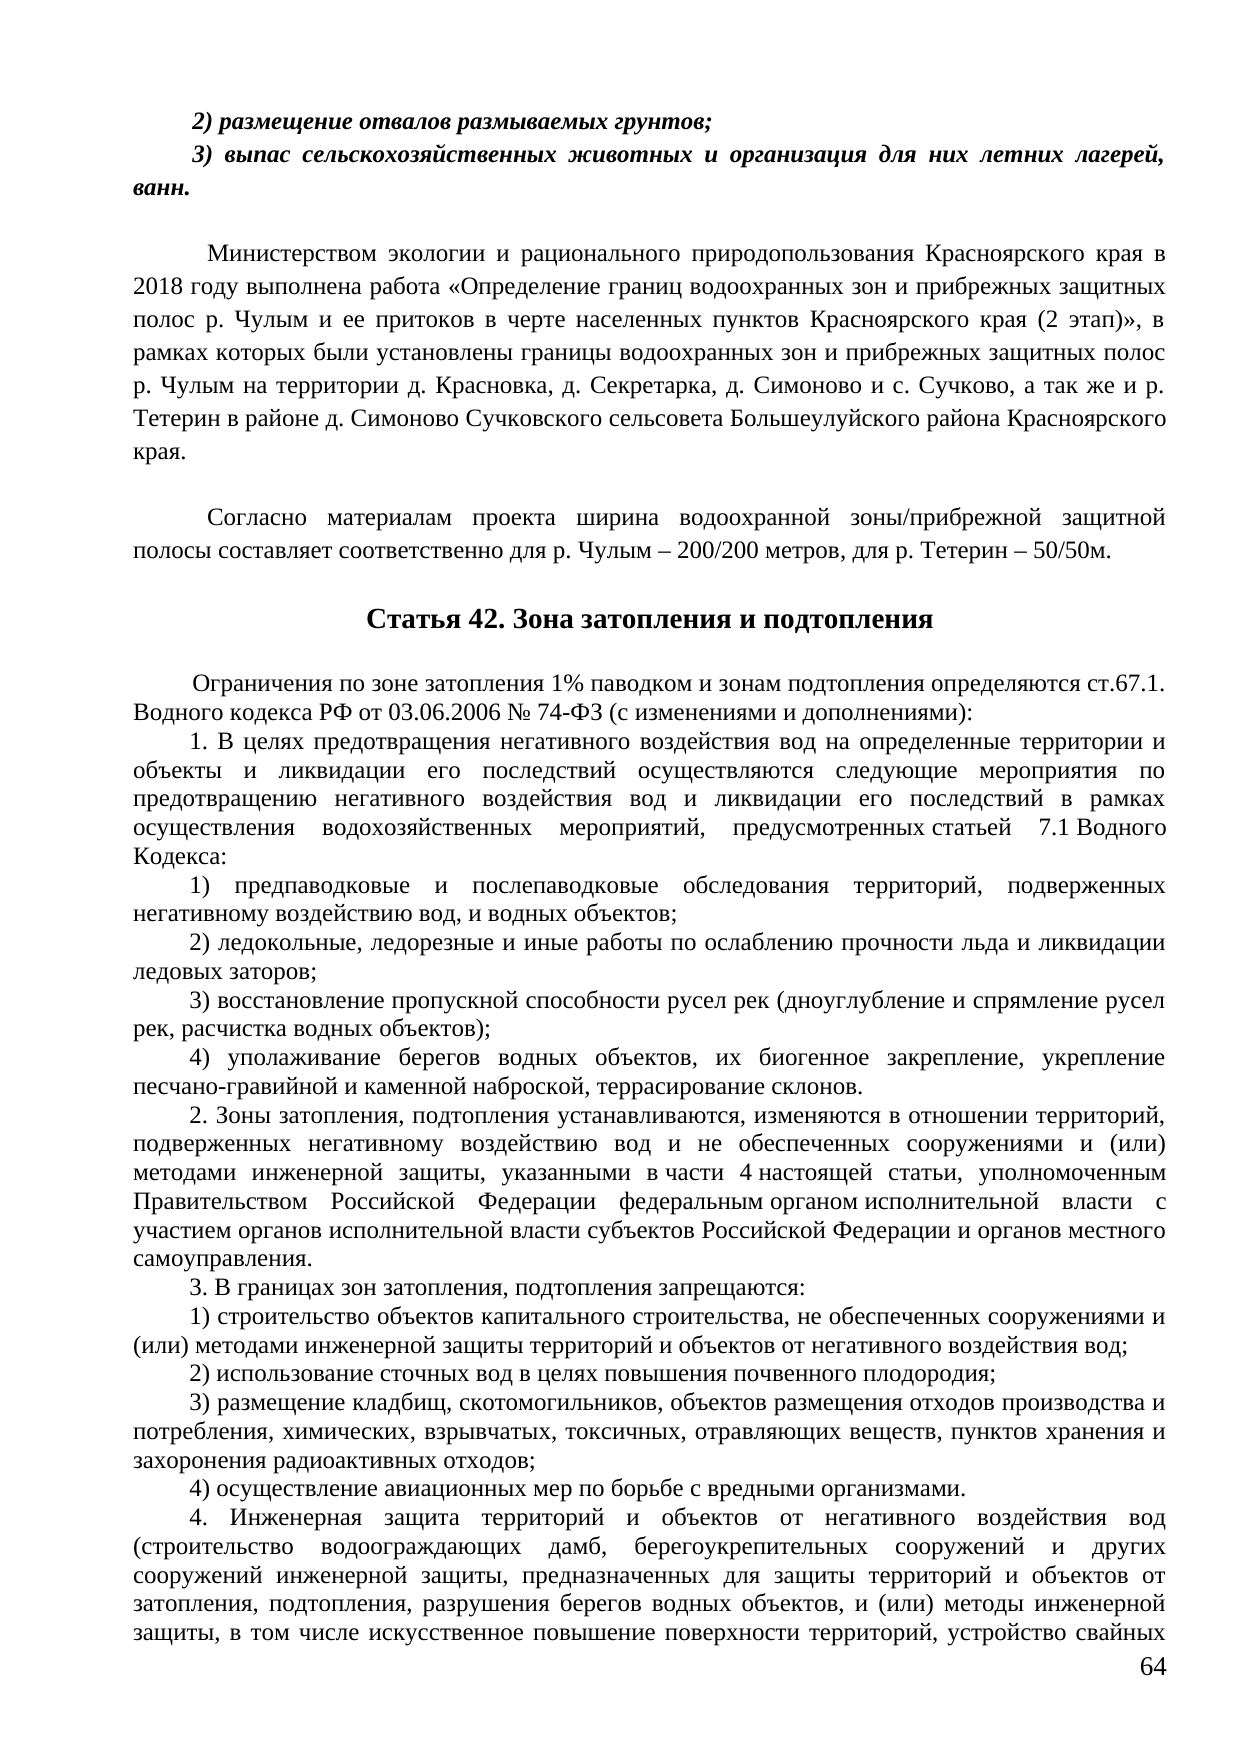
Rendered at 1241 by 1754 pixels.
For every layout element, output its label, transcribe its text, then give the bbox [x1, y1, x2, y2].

text 1) строительство объектов капитального строительства, не обеспеченных сооружениями и (или) методами инженерной защиты территорий и объектов от негативного воздействия вод; [133, 1301, 1167, 1358]
text 1) предпаводковые и послепаводковые обследования территорий, подверженных негативному воздействию вод, и водных объектов; [133, 870, 1167, 927]
text 2) использование сточных вод в целях повышения почвенного плодородия; [133, 1358, 1167, 1387]
text Ограничения по зоне затопления 1% паводком и зонам подтопления определяются ст.67.1. Водного кодекса РФ от 03.06.2006 № 74-ФЗ (с изменениями и дополнениями): [133, 668, 1167, 726]
text 1. В целях предотвращения негативного воздействия вод на определенные территории и объекты и ликвидации его последствий осуществляются следующие мероприятия по предотвращению негативного воздействия вод и ликвидации его последствий в рамках осуществления водохозяйственных мероприятий, предусмотренных статьей 7.1 Водного Кодекса: [133, 726, 1167, 870]
text 4) уполаживание берегов водных объектов, их биогенное закрепление, укрепление песчано-гравийной и каменной наброской, террасирование склонов. [133, 1042, 1167, 1100]
text 3) размещение кладбищ, скотомогильников, объектов размещения отходов производства и потребления, химических, взрывчатых, токсичных, отравляющих веществ, пунктов хранения и захоронения радиоактивных отходов; [133, 1387, 1167, 1473]
text 3. В границах зон затопления, подтопления запрещаются: [133, 1272, 1167, 1301]
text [133, 1502, 1167, 1646]
text 4) осуществление авиационных мер по борьбе с вредными организмами. [133, 1473, 1167, 1502]
text 2) размещение отвалов размываемых грунтов; [133, 106, 1167, 135]
text 3) восстановление пропускной способности русел рек (дноуглубление и спрямление русел рек, расчистка водных объектов); [133, 985, 1167, 1042]
text 2. Зоны затопления, подтопления устанавливаются, изменяются в отношении территорий, подверженных негативному воздействию вод и не обеспеченных сооружениями и (или) методами инженерной защиты, указанными в части 4 настоящей статьи, уполномоченным Правительством Российской Федерации федеральным органом исполнительной власти с участием органов исполнительной власти субъектов Российской Федерации и органов местного самоуправления. [133, 1100, 1167, 1272]
text 3) выпас сельскохозяйственных животных и организация для них летних лагерей, ванн. [133, 139, 1167, 201]
text 2) ледокольные, ледорезные и иные работы по ослаблению прочности льда и ликвидации ледовых заторов; [133, 927, 1167, 985]
subtitle Статья 42. Зона затопления и подтопления [133, 601, 1167, 635]
text Министерством экологии и рационального природопользования Красноярского края в 2018 году выполнена работа «Определение границ водоохранных зон и прибрежных защитных полос р. Чулым и ее притоков в черте населенных пунктов Красноярского края (2 этап)», в рамках которых были установлены границы водоохранных зон и прибрежных защитных полос р. Чулым на территории д. Красновка, д. Секретарка, д. Симоново и с. Сучково, а так же и р. Тетерин в районе д. Симоново Сучковского сельсовета Большеулуйского района Красноярского края. [133, 238, 1167, 465]
text Согласно материалам проекта ширина водоохранной зоны/прибрежной защитной полосы составляет соответственно для р. Чулым – 200/200 метров, для р. Тетерин – 50/50м. [133, 502, 1167, 564]
